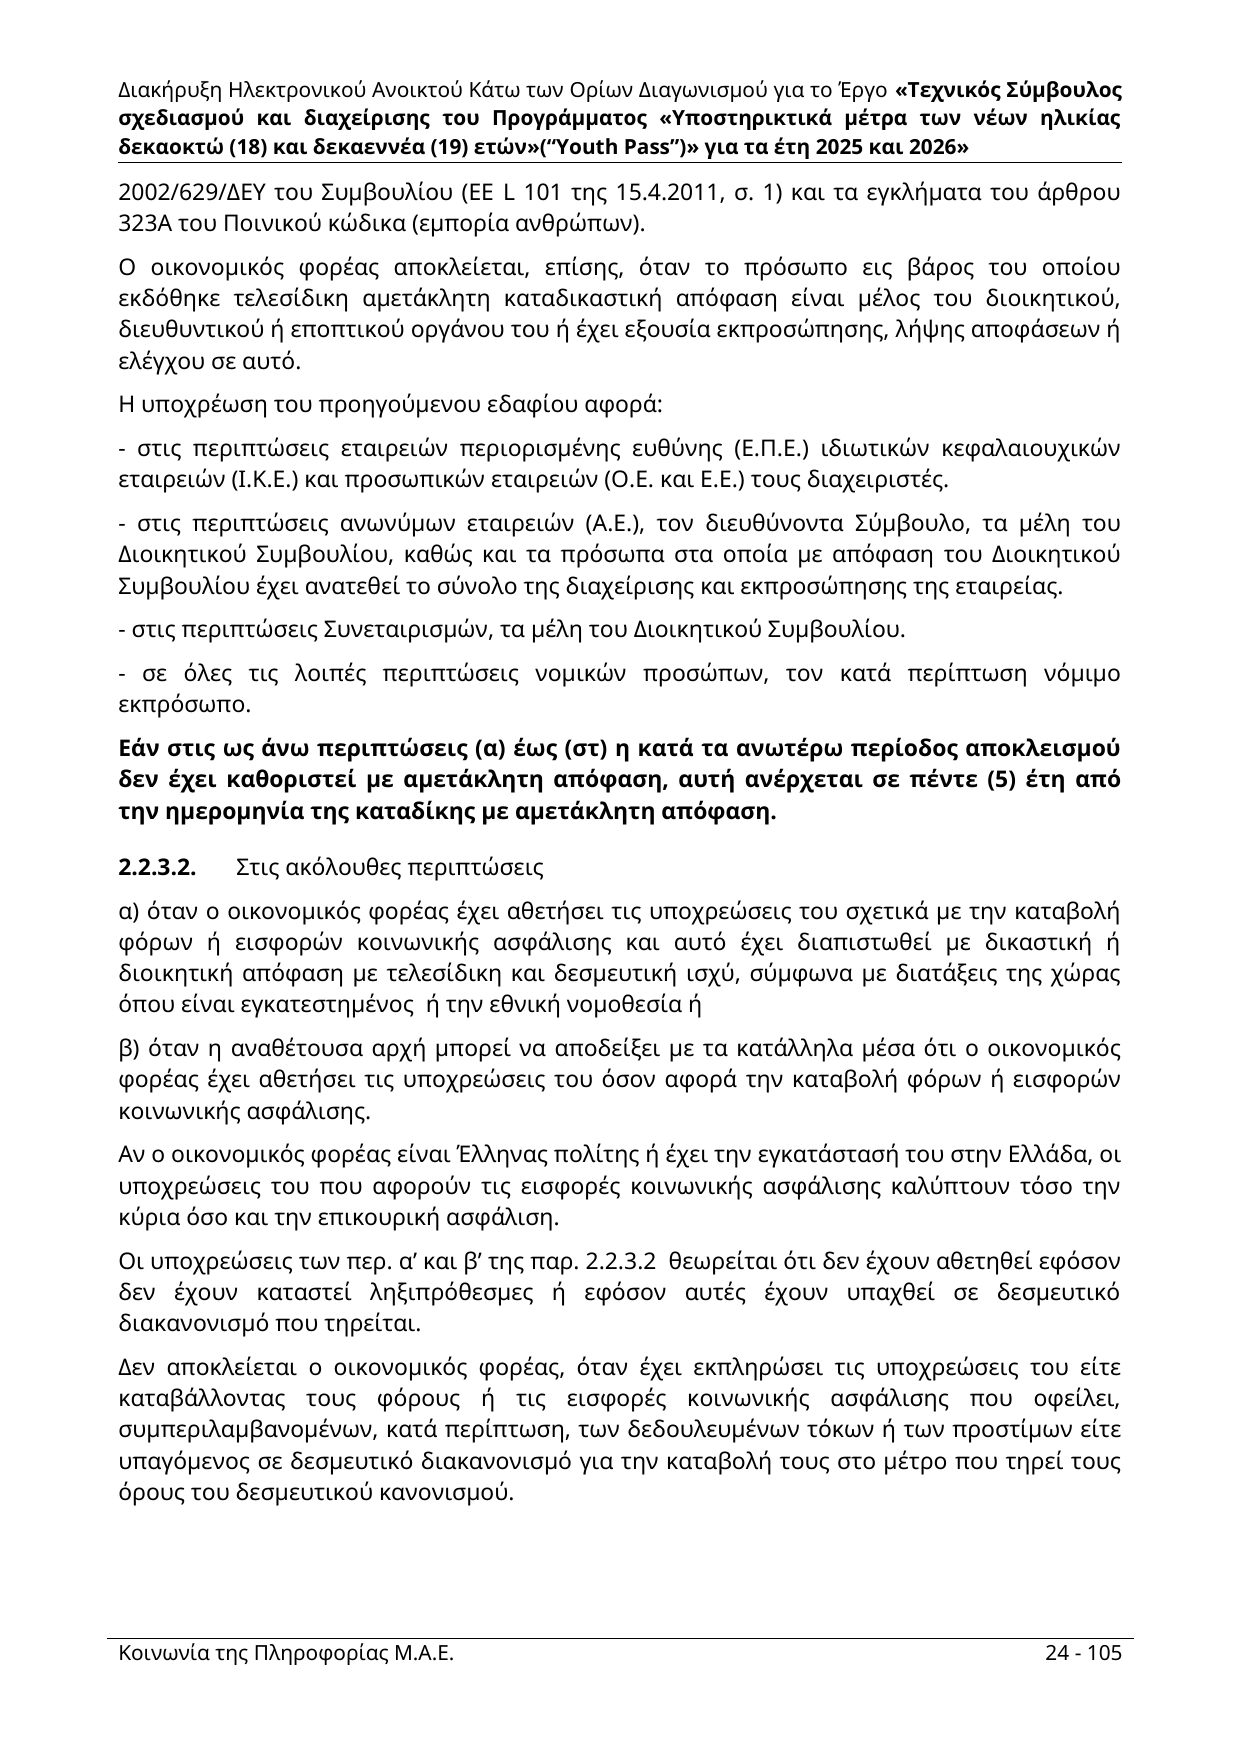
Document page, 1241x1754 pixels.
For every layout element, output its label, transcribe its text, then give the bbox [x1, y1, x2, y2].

text Αν ο οικονομικός φορέας είναι Έλληνας πολίτης ή έχει την εγκατάστασή του στην Ελλάδα, οι υποχρεώσεις του που αφορούν τις εισφορές κοινωνικής ασφάλισης καλύπτουν τόσο την κύρια όσο και την επικουρική ασφάλιση. [118, 1138, 1122, 1232]
text Ο οικονομικός φορέας αποκλείεται, επίσης, όταν το πρόσωπο εις βάρος του οποίου εκδόθηκε τελεσίδικη αμετάκλητη καταδικαστική απόφαση είναι μέλος του διοικητικού, διευθυντικού ή εποπτικού οργάνου του ή έχει εξουσία εκπροσώπησης, λήψης αποφάσεων ή ελέγχου σε αυτό. [118, 251, 1122, 376]
text Η υποχρέωση του προηγούμενου εδαφίου αφορά: [118, 388, 1122, 420]
text - στις περιπτώσεις εταιρειών περιορισμένης ευθύνης (Ε.Π.Ε.) ιδιωτικών κεφαλαιουχικών εταιρειών (Ι.Κ.Ε.) και προσωπικών εταιρειών (Ο.Ε. και Ε.Ε.) τους διαχειριστές. [118, 432, 1122, 495]
text α) όταν ο οικονομικός φορέας έχει αθετήσει τις υποχρεώσεις του σχετικά με την καταβολή φόρων ή εισφορών κοινωνικής ασφάλισης και αυτό έχει διαπιστωθεί με δικαστική ή διοικητική απόφαση με τελεσίδικη και δεσμευτική ισχύ, σύμφωνα με διατάξεις της χώρας όπου είναι εγκατεστημένος ή την εθνική νομοθεσία ή [118, 895, 1122, 1020]
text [118, 176, 1122, 238]
text Οι υποχρεώσεις των περ. α’ και β’ της παρ. 2.2.3.2 θεωρείται ότι δεν έχουν αθετηθεί εφόσον δεν έχουν καταστεί ληξιπρόθεσμες ή εφόσον αυτές έχουν υπαχθεί σε δεσμευτικό διακανονισμό που τηρείται. [118, 1245, 1122, 1338]
list Στις ακόλουθες περιπτώσεις [118, 851, 1122, 882]
text - στις περιπτώσεις Συνεταιρισμών, τα μέλη του Διοικητικού Συμβουλίου. [118, 613, 1122, 645]
text - σε όλες τις λοιπές περιπτώσεις νομικών προσώπων, τον κατά περίπτωση νόμιμο εκπρόσωπο. [118, 657, 1122, 720]
text - στις περιπτώσεις ανωνύμων εταιρειών (Α.Ε.), τον διευθύνοντα Σύμβουλο, τα μέλη του Διοικητικού Συμβουλίου, καθώς και τα πρόσωπα στα οποία με απόφαση του Διοικητικού Συμβουλίου έχει ανατεθεί το σύνολο της διαχείρισης και εκπροσώπησης της εταιρείας. [118, 507, 1122, 601]
text Δεν αποκλείεται ο οικονομικός φορέας, όταν έχει εκπληρώσει τις υποχρεώσεις του είτε καταβάλλοντας τους φόρους ή τις εισφορές κοινωνικής ασφάλισης που οφείλει, συμπεριλαμβανομένων, κατά περίπτωση, των δεδουλευμένων τόκων ή των προστίμων είτε υπαγόμενος σε δεσμευτικό διακανονισμό για την καταβολή τους στο μέτρο που τηρεί τους όρους του δεσμευτικού κανονισμού. [118, 1351, 1122, 1507]
text β) όταν η αναθέτουσα αρχή μπορεί να αποδείξει με τα κατάλληλα μέσα ότι ο οικονομικός φορέας έχει αθετήσει τις υποχρεώσεις του όσον αφορά την καταβολή φόρων ή εισφορών κοινωνικής ασφάλισης. [118, 1032, 1122, 1126]
text Εάν στις ως άνω περιπτώσεις (α) έως (στ) η κατά τα ανωτέρω περίοδος αποκλεισμού δεν έχει καθοριστεί με αμετάκλητη απόφαση, αυτή ανέρχεται σε πέντε (5) έτη από την ημερομηνία της καταδίκης με αμετάκλητη απόφαση. [118, 732, 1122, 826]
